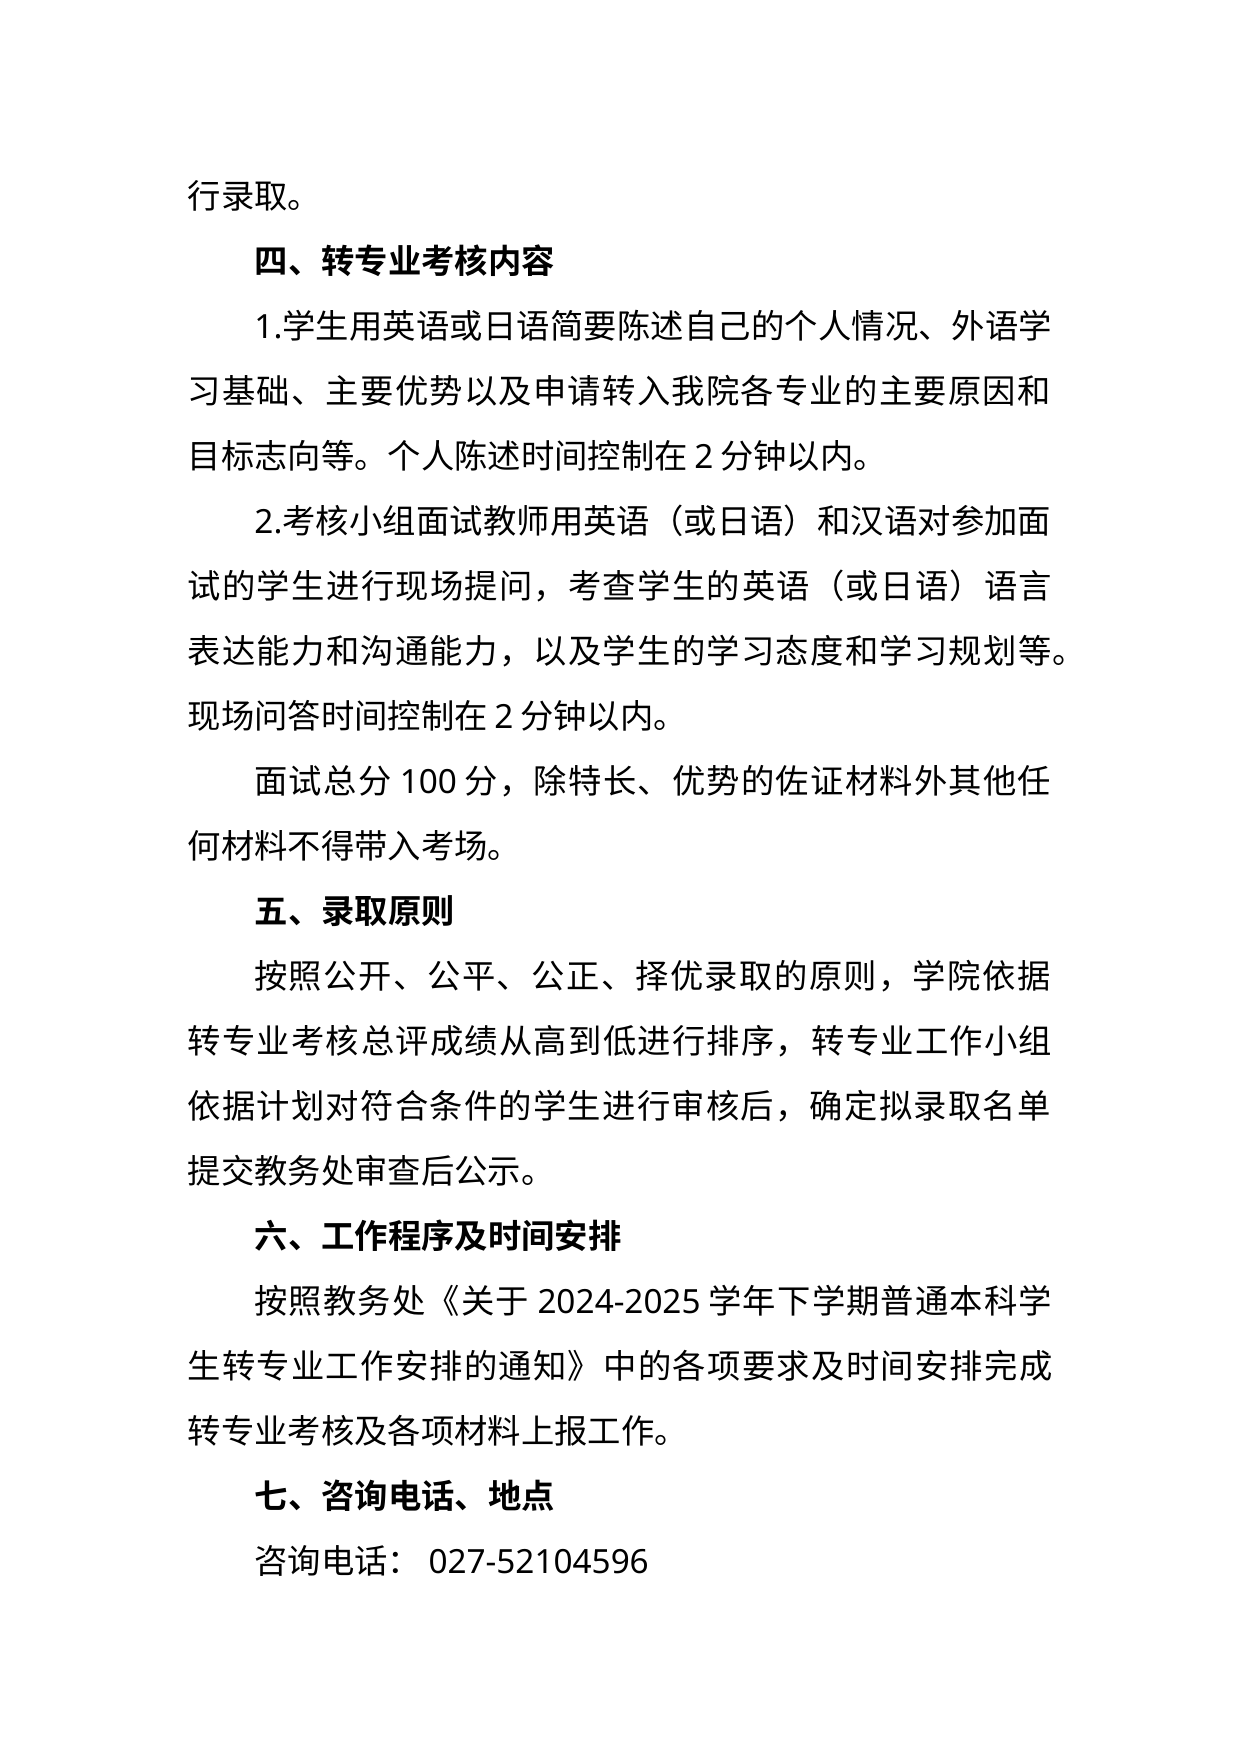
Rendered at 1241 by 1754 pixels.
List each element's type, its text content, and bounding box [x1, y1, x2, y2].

text 按照教务处《关于2024-2025学年下学期普通本科学生转专业工作安排的通知》中的各项要求及时间安排完成转专业考核及各项材料上报工作。 [187, 1267, 1053, 1462]
text 六、工作程序及时间安排 [187, 1202, 1053, 1267]
text 1.学生用英语或日语简要陈述自己的个人情况、外语学习基础、主要优势以及申请转入我院各专业的主要原因和目标志向等。个人陈述时间控制在2分钟以内。 [187, 292, 1053, 487]
text 按照公开、公平、公正、择优录取的原则，学院依据转专业考核总评成绩从高到低进行排序，转专业工作小组依据计划对符合条件的学生进行审核后，确定拟录取名单，提交教务处审查后公示。 [187, 942, 1053, 1202]
text 2.考核小组面试教师用英语（或日语）和汉语对参加面试的学生进行现场提问，考查学生的英语（或日语）语言表达能力和沟通能力，以及学生的学习态度和学习规划等。现场问答时间控制在2分钟以内。 [187, 487, 1053, 747]
text 咨询电话： 027-52104596 [187, 1527, 1053, 1592]
text 面试总分100分，除特长、优势的佐证材料外其他任何材料不得带入考场。 [187, 747, 1053, 877]
text 四、转专业考核内容 [187, 227, 1053, 292]
text 七、咨询电话、地点 [187, 1462, 1053, 1527]
text 五、录取原则 [187, 877, 1053, 942]
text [187, 162, 1053, 227]
